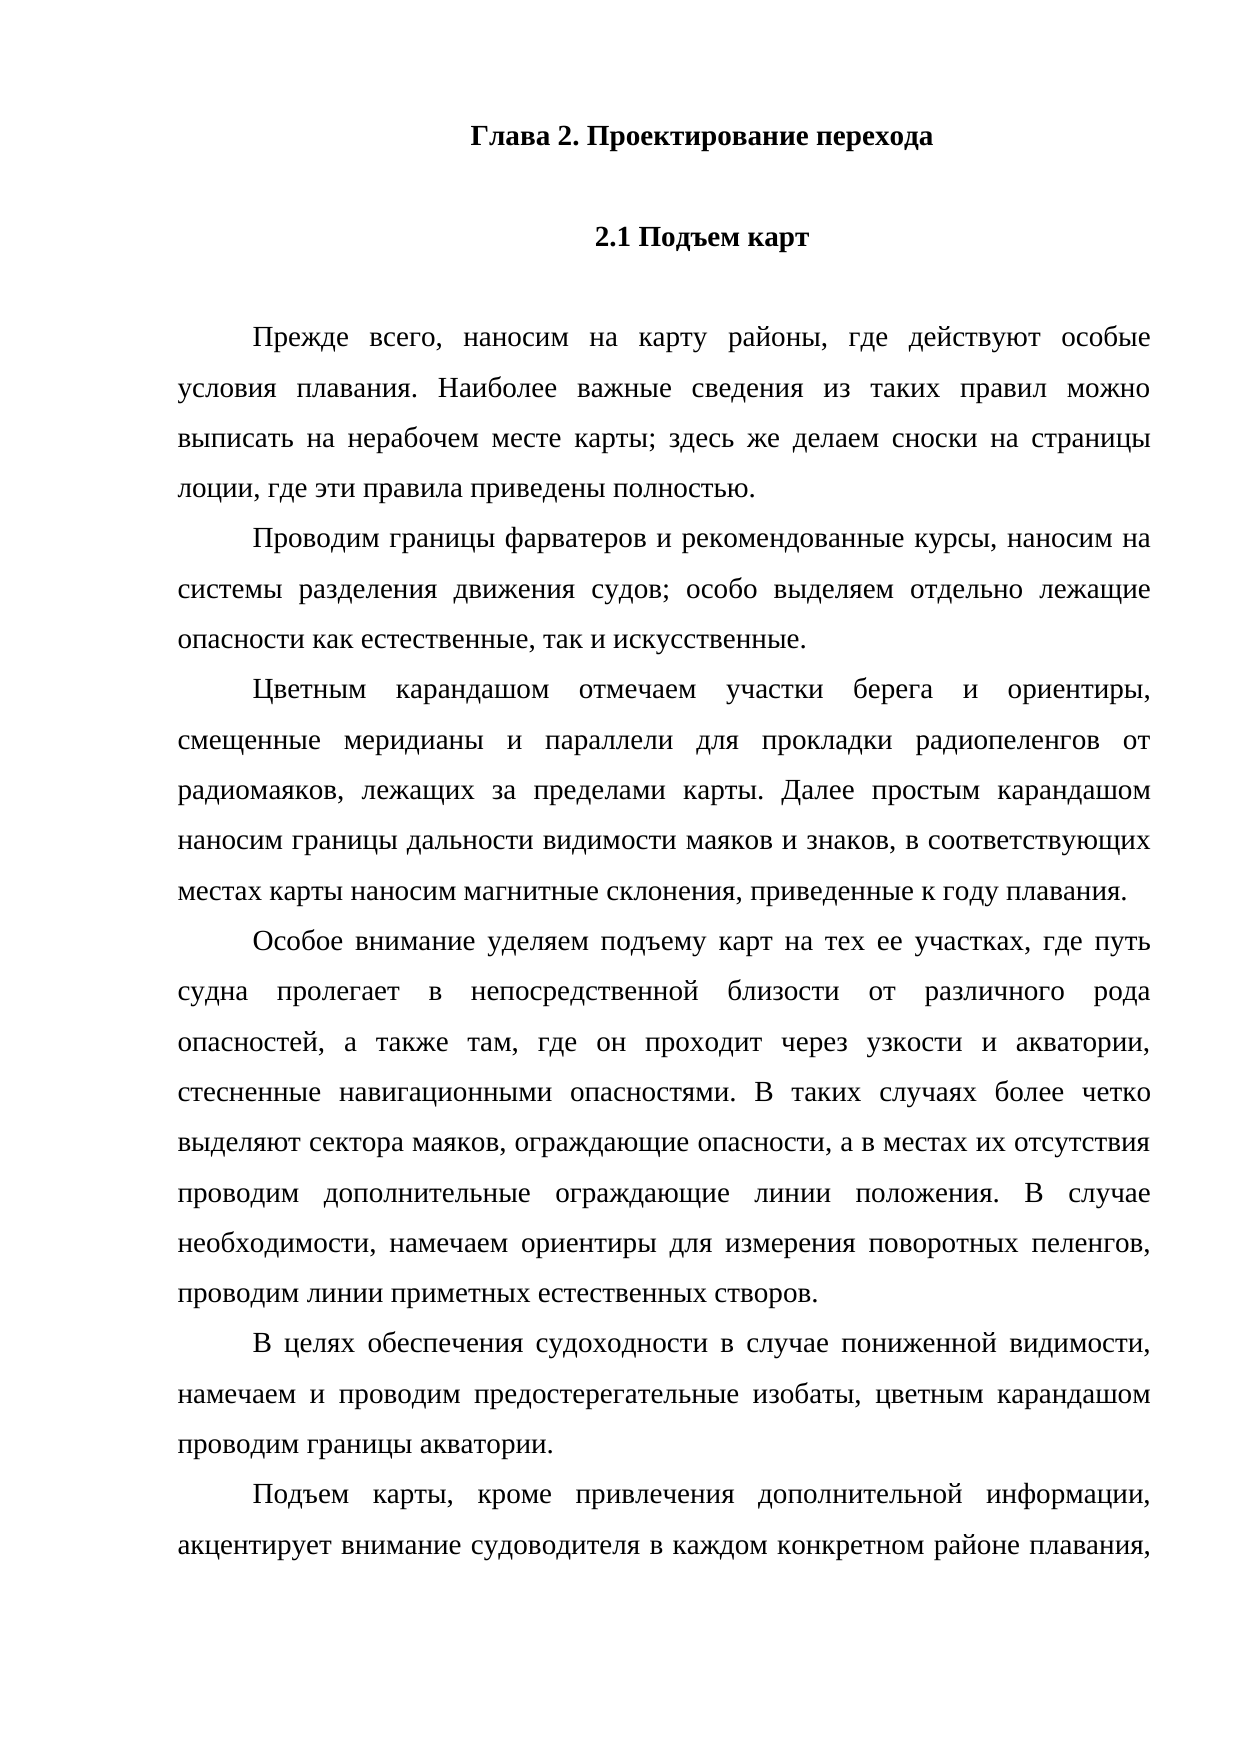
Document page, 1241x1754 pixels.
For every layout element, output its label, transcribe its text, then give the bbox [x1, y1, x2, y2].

text В целях обеспечения судоходности в случае пониженной видимости, намечаем и проводим предостерегательные изобаты, цветным карандашом проводим границы акватории. [177, 1326, 1152, 1460]
text Особое внимание уделяем подъему карт на тех ее участках, где путь судна пролегает в непосредственной близости от различного рода опасностей, а также там, где он проходит через узкости и акватории, стесненные навигационными опасностями. В таких случаях более четко выделяют сектора маяков, ограждающие опасности, а в местах их отсутствия проводим дополнительные ограждающие линии положения. В случае необходимости, намечаем ориентиры для измерения поворотных пеленгов, проводим линии приметных естественных створов. [177, 923, 1152, 1309]
text Проводим границы фарватеров и рекомендованные курсы, наносим на системы разделения движения судов; особо выделяем отдельно лежащие опасности как естественные, так и искусственные. [177, 521, 1152, 655]
text Цветным карандашом отмечаем участки берега и ориентиры, смещенные меридианы и параллели для прокладки радиопеленгов от радиомаяков, лежащих за пределами карты. Далее простым карандашом наносим границы дальности видимости маяков и знаков, в соответствующих местах карты наносим магнитные склонения, приведенные к году плавания. [177, 672, 1152, 906]
text 2.1 Подъем карт [177, 219, 1152, 252]
text Глава 2. Проектирование перехода [177, 118, 1152, 152]
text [177, 1477, 1152, 1560]
text Прежде всего, наносим на карту районы, где действуют особые условия плавания. Наиболее важные сведения из таких правил можно выписать на нерабочем месте карты; здесь же делаем сноски на страницы лоции, где эти правила приведены полностью. [177, 319, 1152, 504]
